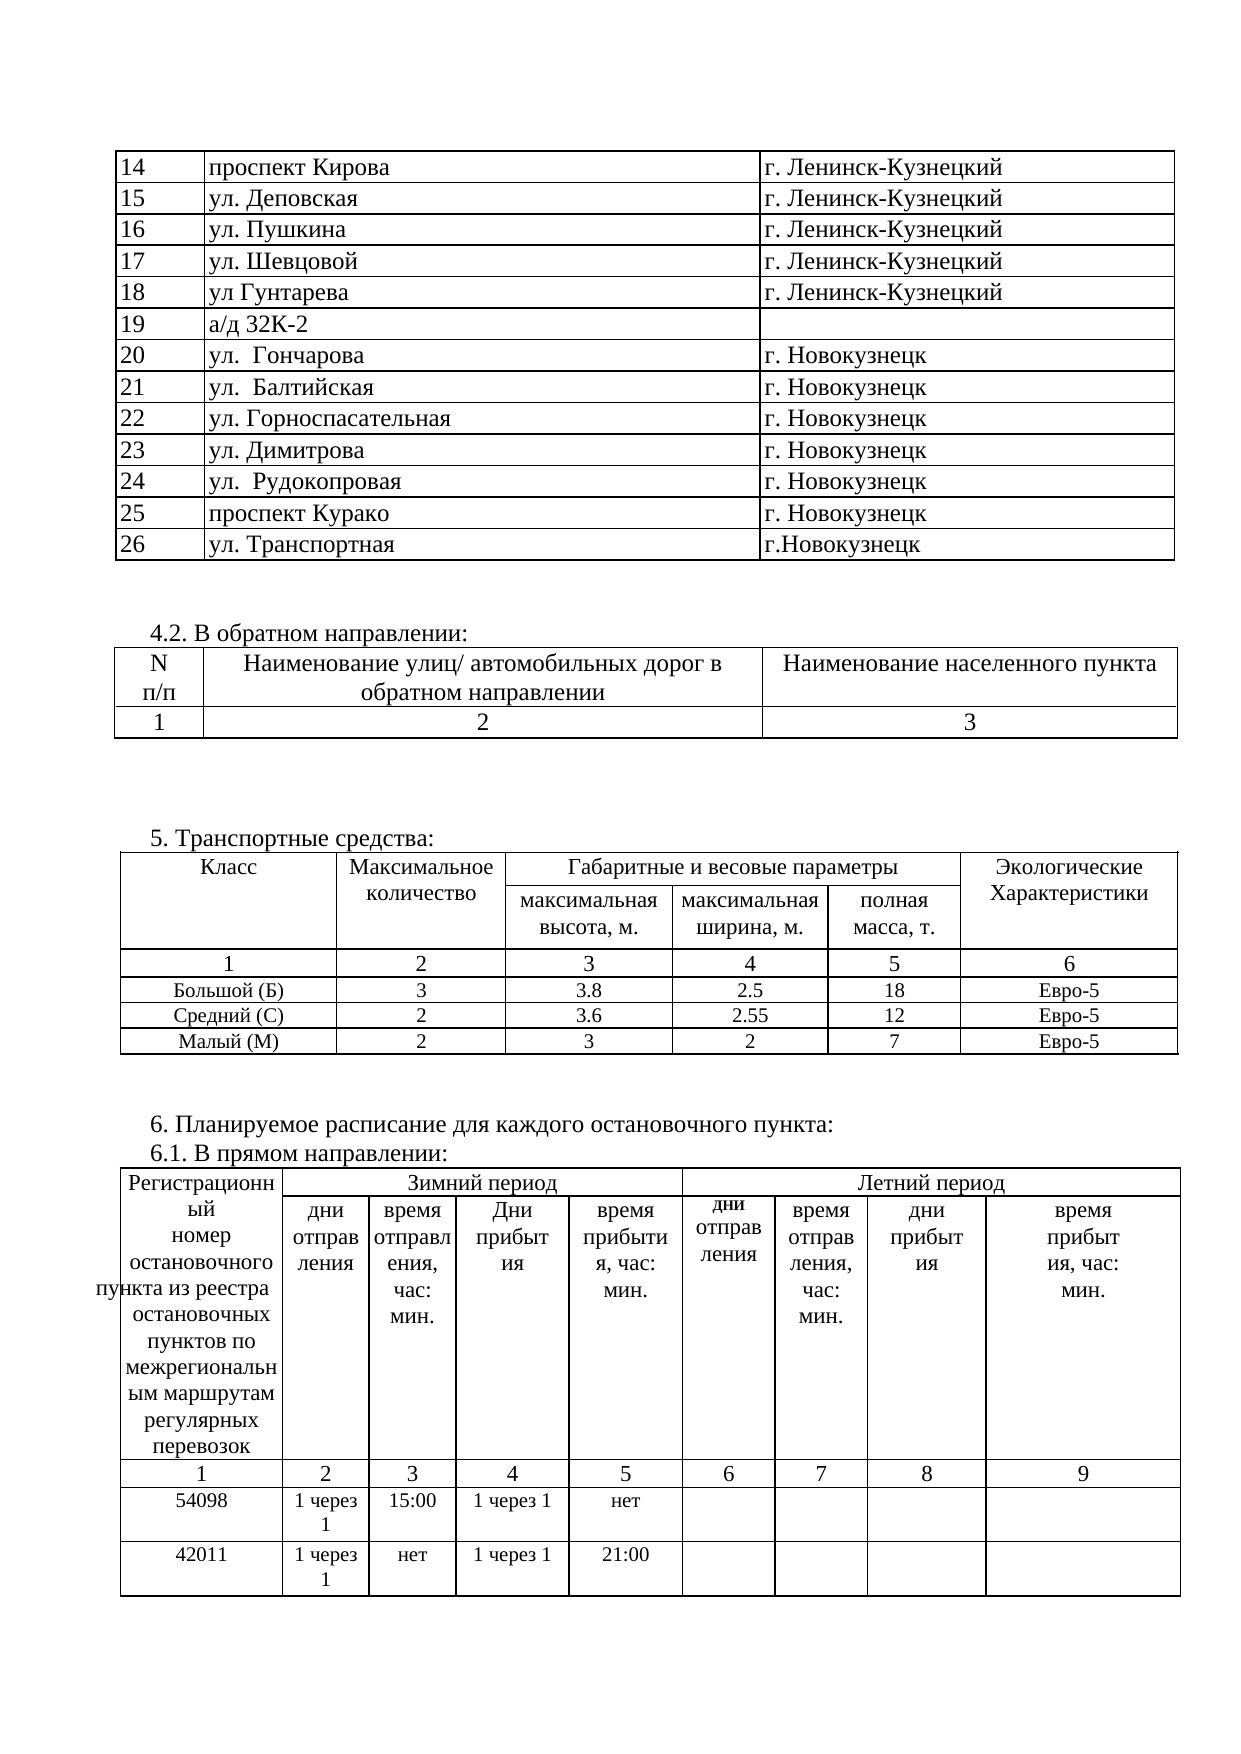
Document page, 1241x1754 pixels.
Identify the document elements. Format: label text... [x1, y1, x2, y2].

table_cell 3.6 [506, 1003, 672, 1027]
table_cell полная масса, т. [829, 886, 960, 948]
table_cell 54098 [121, 1488, 282, 1541]
table_cell 1 через 1 [283, 1488, 368, 1541]
table_cell ул. Пушкина [205, 215, 759, 244]
table_cell 3 [370, 1460, 455, 1486]
table_cell 25 [117, 498, 204, 527]
table_cell Евро-5 [961, 1029, 1177, 1053]
table_cell 2 [673, 1029, 827, 1053]
table_cell 5 [829, 950, 960, 976]
table_cell 3 [506, 950, 672, 976]
table_cell [761, 309, 1174, 339]
table_header Габаритные и весовые параметры [506, 853, 960, 885]
table_cell 16 [117, 215, 204, 244]
table_cell 2 [204, 707, 762, 737]
table_header Экологические Характеристики [961, 853, 1177, 948]
table_cell г. Новокузнецк [761, 435, 1174, 464]
table_cell 23 [117, 435, 204, 464]
table_cell 4 [457, 1460, 568, 1486]
table_cell г. Ленинск-Кузнецкий [761, 183, 1174, 213]
table_cell 2 [337, 950, 505, 976]
table_cell 21:00 [570, 1542, 682, 1595]
table_cell [868, 1542, 985, 1595]
table_cell [987, 1542, 1180, 1595]
table_cell ул Гунтарева [205, 277, 759, 307]
table_cell 14 [117, 152, 204, 181]
table_cell Евро-5 [961, 1003, 1177, 1027]
table_cell 1 через 1 [283, 1542, 368, 1595]
table_cell ДНИ отправ ления [683, 1197, 774, 1458]
table_cell ул. Гончарова [205, 340, 759, 370]
table_cell 19 [117, 309, 204, 339]
table_cell 42011 [121, 1542, 282, 1595]
table_cell 1 через 1 [457, 1488, 568, 1541]
table_cell 2 [283, 1460, 368, 1486]
table_cell время прибыти я, час: мин. [570, 1197, 682, 1458]
table_cell [776, 1488, 867, 1541]
table_cell ул. Рудокопровая [205, 466, 759, 496]
table_cell г. Ленинск-Кузнецкий [761, 277, 1174, 307]
text 6.1. В прямом направлении: [150, 1138, 1090, 1167]
table_cell 7 [776, 1460, 867, 1486]
table_cell 3.8 [506, 978, 672, 1002]
table_cell 21 [117, 372, 204, 402]
table_cell нет [370, 1542, 455, 1595]
table_cell дни прибыт ия [868, 1197, 985, 1458]
table_header Наименование населенного пункта [763, 648, 1177, 706]
table_cell г. Новокузнецк [761, 340, 1174, 370]
table_cell Средний (С) [121, 1003, 336, 1027]
table_cell 22 [117, 403, 204, 433]
table_cell Малый (М) [121, 1029, 336, 1053]
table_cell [761, 152, 1174, 181]
table_header Максимальное количество [337, 853, 505, 948]
table_cell время отправл ения, час: мин. [370, 1197, 455, 1458]
table_cell дни отправ ления [283, 1197, 368, 1458]
table_cell 4 [673, 950, 827, 976]
table_cell 3 [506, 1029, 672, 1053]
table_cell [683, 1488, 774, 1541]
table_cell ул. Транспортная [205, 529, 759, 559]
table_cell Евро-5 [961, 978, 1177, 1002]
table_header Наименование улиц/ автомобильных дорог в обратном направлении [204, 648, 762, 706]
table_cell 1 [121, 1460, 282, 1486]
table_cell 5 [570, 1460, 682, 1486]
table_cell 18 [829, 978, 960, 1002]
table_cell 24 [117, 466, 204, 496]
table_cell 17 [117, 246, 204, 276]
table_cell 12 [829, 1003, 960, 1027]
table_cell 6 [961, 950, 1177, 976]
table_cell Дни прибыт ия [457, 1197, 568, 1458]
table_cell [868, 1488, 985, 1541]
table_cell г. Ленинск-Кузнецкий [761, 215, 1174, 244]
table_cell 3 [763, 706, 1177, 737]
text 5. Транспортные средства: [150, 823, 1090, 851]
table_cell проспект Кирова [205, 152, 759, 181]
text 6. Планируемое расписание для каждого остановочного пункта: [150, 1109, 1090, 1138]
table_cell 8 [868, 1460, 985, 1486]
table_cell максимальная высота, м. [506, 886, 672, 948]
table_cell 2.5 [673, 978, 827, 1002]
table_cell г.Новокузнецк [761, 529, 1174, 559]
table_cell 1 [121, 950, 336, 976]
table_cell 26 [117, 529, 204, 559]
table_cell проспект Курако [205, 498, 759, 527]
table_cell ул. Димитрова [205, 435, 759, 464]
table_cell г. Новокузнецк [761, 403, 1174, 433]
table_cell г. Новокузнецк [761, 466, 1174, 496]
table_cell 9 [987, 1460, 1180, 1486]
table_cell время отправ ления, час: мин. [776, 1197, 867, 1458]
table_cell 6 [683, 1460, 774, 1486]
table_cell [776, 1542, 867, 1595]
table_header Зимний период [283, 1169, 682, 1195]
table_cell ул. Деповская [205, 183, 759, 213]
table_cell ул. Балтийская [205, 372, 759, 402]
table_cell 15 [117, 183, 204, 213]
table_cell 18 [117, 277, 204, 307]
table_cell 15:00 [370, 1488, 455, 1541]
table_cell [683, 1542, 774, 1595]
table_cell 1 через 1 [457, 1542, 568, 1595]
table_cell максимальная ширина, м. [673, 886, 827, 948]
table_cell г. Ленинск-Кузнецкий [761, 246, 1174, 276]
table_cell 2 [337, 1029, 505, 1053]
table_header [121, 1169, 282, 1458]
table_cell Большой (Б) [121, 978, 336, 1002]
table_cell 20 [117, 340, 204, 370]
table_cell г. Новокузнецк [761, 372, 1174, 402]
table_cell 2.55 [673, 1003, 827, 1027]
table_header Класс [121, 853, 336, 948]
table_cell ул. Шевцовой [205, 246, 759, 276]
table_cell время прибыт ия, час: мин. [987, 1197, 1180, 1458]
table_cell [987, 1488, 1180, 1541]
table_cell 3 [337, 978, 505, 1002]
table_cell 2 [337, 1003, 505, 1027]
table_header N п/п [115, 648, 203, 706]
table_cell ул. Горноспасательная [205, 403, 759, 433]
table_cell 7 [829, 1029, 960, 1053]
table_cell а/д 32К-2 [205, 309, 759, 339]
table_cell нет [570, 1488, 682, 1541]
text 4.2. В обратном направлении: [150, 618, 1090, 647]
table_header Летний период [683, 1169, 1180, 1195]
table_cell 1 [115, 707, 203, 737]
table_cell г. Новокузнецк [761, 498, 1174, 527]
